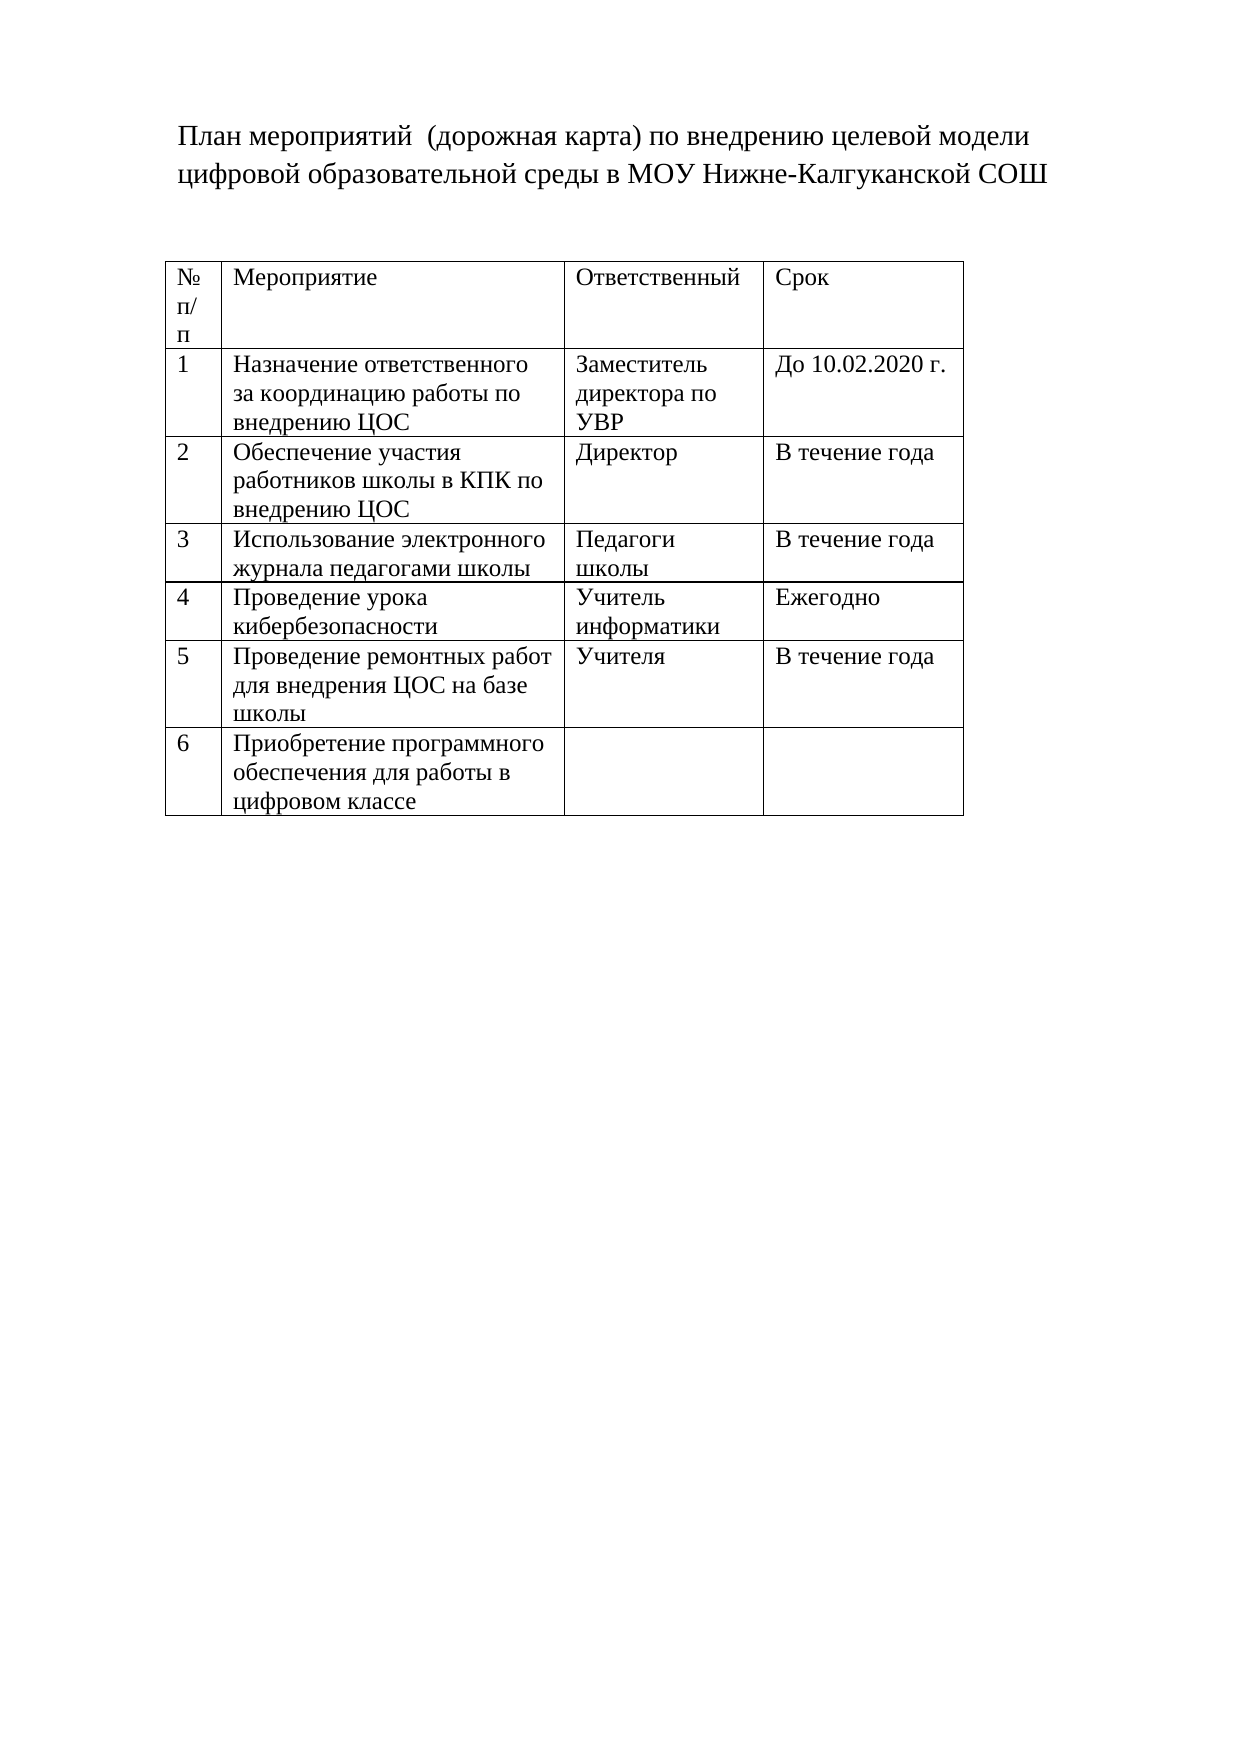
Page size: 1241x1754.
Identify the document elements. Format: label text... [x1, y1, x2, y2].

table_cell 1 [166, 349, 221, 436]
table_cell 3 [166, 524, 221, 581]
table_cell Заместитель директора по УВР [565, 349, 763, 436]
table_cell Приобретение программного обеспечения для работы в цифровом классе [222, 728, 564, 814]
table_cell Директор [565, 437, 763, 523]
table_cell Учителя [565, 641, 763, 727]
table_cell Учитель информатики [565, 583, 763, 640]
table_cell Проведение урока кибербезопасности [222, 583, 564, 640]
table_header Мероприятие [222, 262, 564, 348]
table_cell 6 [166, 728, 221, 814]
table_cell Использование электронного журнала педагогами школы [222, 524, 564, 581]
table_cell В течение года [764, 437, 963, 523]
table_cell 4 [166, 583, 221, 640]
table_cell [764, 728, 963, 814]
text План мероприятий (дорожная карта) по внедрению целевой модели цифровой образовательной среды в МОУ Нижне-Калгуканской СОШ [177, 118, 1152, 190]
table_cell В течение года [764, 641, 963, 727]
table_cell Педагоги школы [565, 524, 763, 581]
table_cell В течение года [764, 524, 963, 581]
table_header Ответственный [565, 262, 763, 348]
table_cell 5 [166, 641, 221, 727]
table_header Срок [764, 262, 963, 348]
table_cell Обеспечение участия работников школы в КПК по внедрению ЦОС [222, 437, 564, 523]
table_header № п/п [166, 262, 221, 348]
table_cell Назначение ответственного за координацию работы по внедрению ЦОС [222, 349, 564, 436]
table_cell Ежегодно [764, 583, 963, 640]
table_cell До 10.02.2020 г. [764, 349, 963, 436]
table_cell 2 [166, 437, 221, 523]
table_cell Проведение ремонтных работ для внедрения ЦОС на базе школы [222, 641, 564, 727]
table_cell [565, 728, 763, 814]
